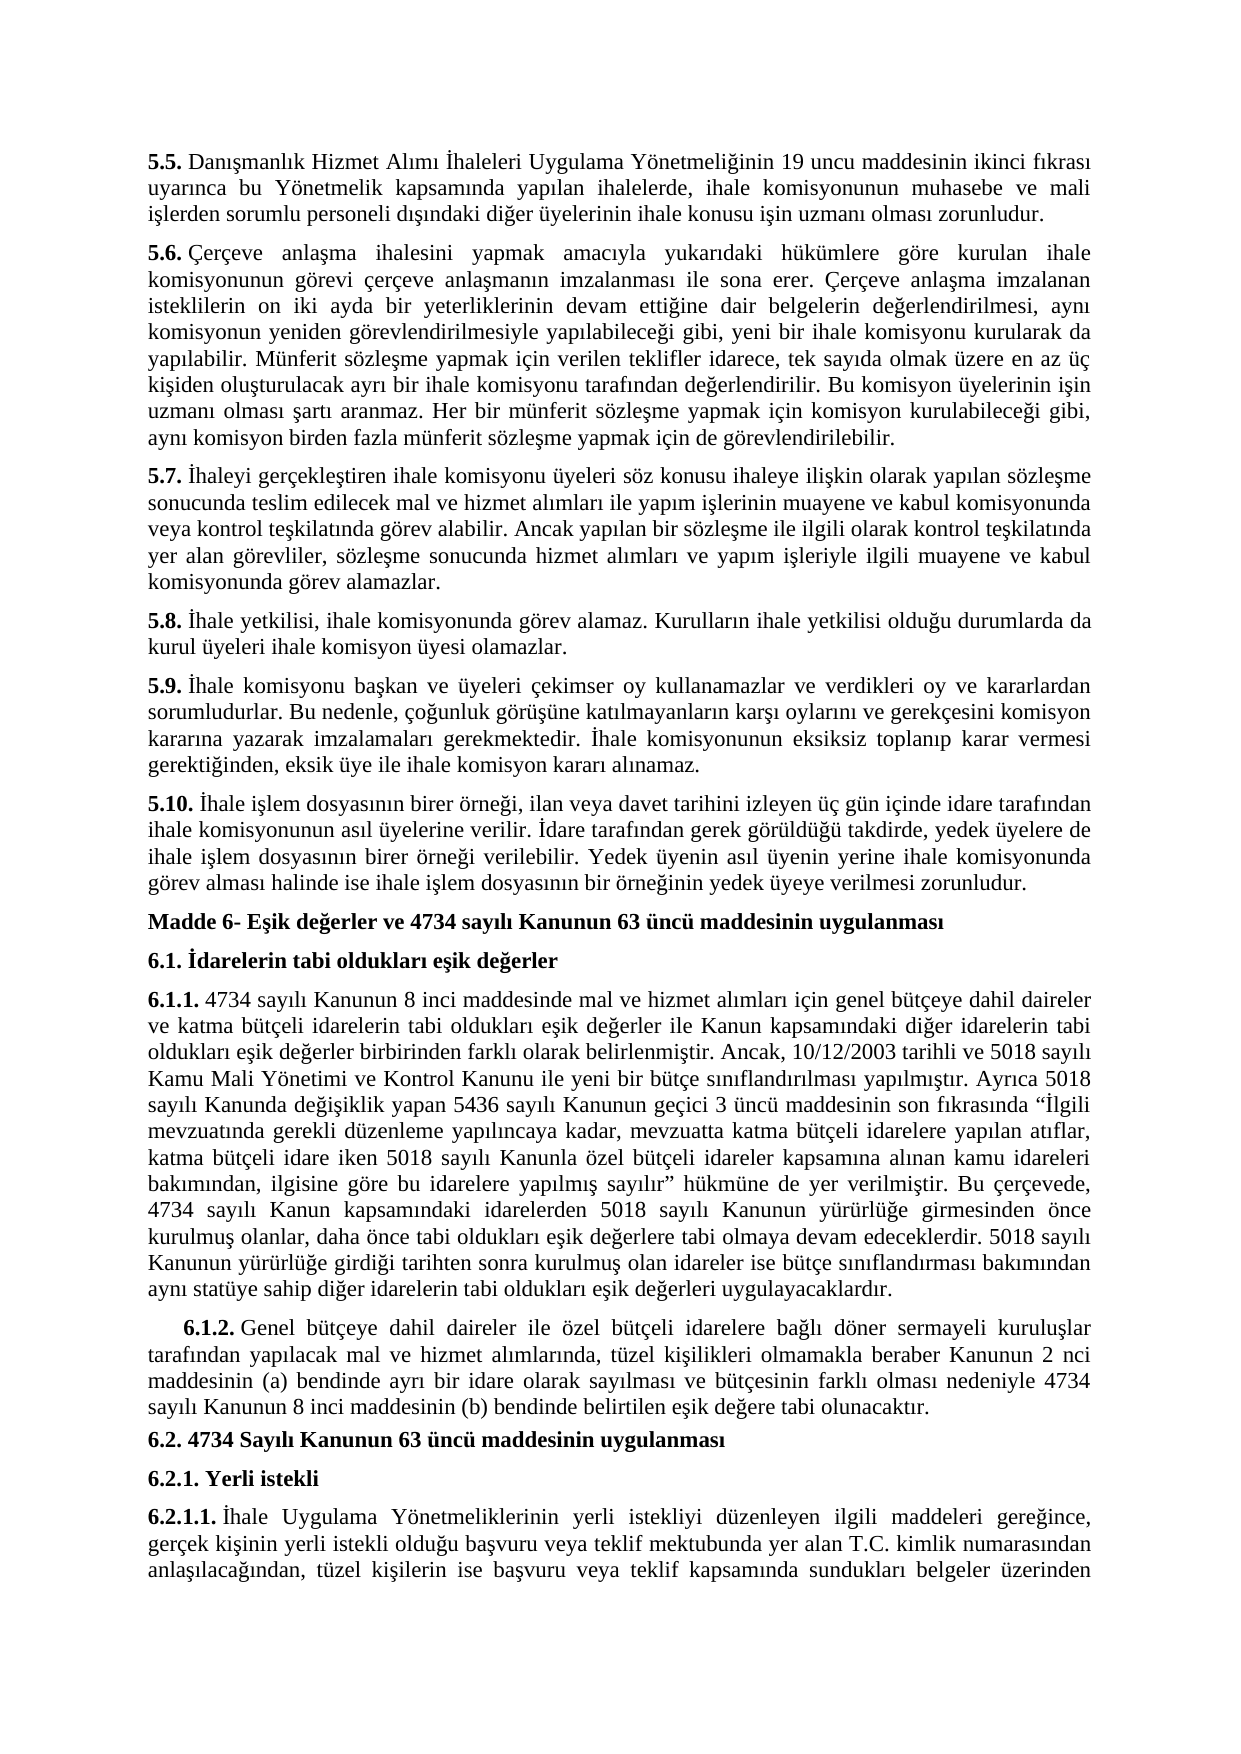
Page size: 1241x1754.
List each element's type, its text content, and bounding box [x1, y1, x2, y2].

text 6.1.2. Genel bütçeye dahil daireler ile özel bütçeli idarelere bağlı döner sermayeli kuruluşlar tarafından yapılacak mal ve hizmet alımlarında, tüzel kişilikleri olmamakla beraber Kanunun 2 nci maddesinin (a) bendinde ayrı bir idare olarak sayılması ve bütçesinin farklı olması nedeniyle 4734 sayılı Kanunun 8 inci maddesinin (b) bendinde belirtilen eşik değere tabi olunacaktır. [148, 1314, 1092, 1420]
text Madde 6- Eşik değerler ve 4734 sayılı Kanunun 63 üncü maddesinin uygulanması [148, 908, 1092, 934]
text 5.5. Danışmanlık Hizmet Alımı İhaleleri Uygulama Yönetmeliğinin 19 uncu maddesinin ikinci fıkrası uyarınca bu Yönetmelik kapsamında yapılan ihalelerde, ihale komisyonunun muhasebe ve mali işlerden sorumlu personeli dışındaki diğer üyelerinin ihale konusu işin uzmanı olması zorunludur. [148, 148, 1092, 227]
text 6.2. 4734 Sayılı Kanunun 63 üncü maddesinin uygulanması [148, 1426, 1092, 1452]
text 6.1.1. 4734 sayılı Kanunun 8 inci maddesinde mal ve hizmet alımları için genel bütçeye dahil daireler ve katma bütçeli idarelerin tabi oldukları eşik değerler ile Kanun kapsamındaki diğer idarelerin tabi oldukları eşik değerler birbirinden farklı olarak belirlenmiştir. Ancak, 10/12/2003 tarihli ve 5018 sayılı Kamu Mali Yönetimi ve Kontrol Kanunu ile yeni bir bütçe sınıflandırılması yapılmıştır. Ayrıca 5018 sayılı Kanunda değişiklik yapan 5436 sayılı Kanunun geçici 3 üncü maddesinin son fıkrasında “İlgili mevzuatında gerekli düzenleme yapılıncaya kadar, mevzuatta katma bütçeli idarelere yapılan atıflar, katma bütçeli idare iken 5018 sayılı Kanunla özel bütçeli idareler kapsamına alınan kamu idareleri bakımından, ilgisine göre bu idarelere yapılmış sayılır” hükmüne de yer verilmiştir. Bu çerçevede, 4734 sayılı Kanun kapsamındaki idarelerden 5018 sayılı Kanunun yürürlüğe girmesinden önce kurulmuş olanlar, daha önce tabi oldukları eşik değerlere tabi olmaya devam edeceklerdir. 5018 sayılı Kanunun yürürlüğe girdiği tarihten sonra kurulmuş olan idareler ise bütçe sınıflandırması bakımından aynı statüye sahip diğer idarelerin tabi oldukları eşik değerleri uygulayacaklardır. [148, 986, 1092, 1302]
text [148, 1503, 1092, 1582]
text 5.6. Çerçeve anlaşma ihalesini yapmak amacıyla yukarıdaki hükümlere göre kurulan ihale komisyonunun görevi çerçeve anlaşmanın imzalanması ile sona erer. Çerçeve anlaşma imzalanan isteklilerin on iki ayda bir yeterliklerinin devam ettiğine dair belgelerin değerlendirilmesi, aynı komisyonun yeniden görevlendirilmesiyle yapılabileceği gibi, yeni bir ihale komisyonu kurularak da yapılabilir. Münferit sözleşme yapmak için verilen teklifler idarece, tek sayıda olmak üzere en az üç kişiden oluşturulacak ayrı bir ihale komisyonu tarafından değerlendirilir. Bu komisyon üyelerinin işin uzmanı olması şartı aranmaz. Her bir münferit sözleşme yapmak için komisyon kurulabileceği gibi, aynı komisyon birden fazla münferit sözleşme yapmak için de görevlendirilebilir. [148, 239, 1092, 450]
text 5.8. İhale yetkilisi, ihale komisyonunda görev alamaz. Kurulların ihale yetkilisi olduğu durumlarda da kurul üyeleri ihale komisyon üyesi olamazlar. [148, 607, 1092, 659]
text 5.7. İhaleyi gerçekleştiren ihale komisyonu üyeleri söz konusu ihaleye ilişkin olarak yapılan sözleşme sonucunda teslim edilecek mal ve hizmet alımları ile yapım işlerinin muayene ve kabul komisyonunda veya kontrol teşkilatında görev alabilir. Ancak yapılan bir sözleşme ile ilgili olarak kontrol teşkilatında yer alan görevliler, sözleşme sonucunda hizmet alımları ve yapım işleriyle ilgili muayene ve kabul komisyonunda görev alamazlar. [148, 463, 1092, 594]
text 5.9. İhale komisyonu başkan ve üyeleri çekimser oy kullanamazlar ve verdikleri oy ve kararlardan sorumludurlar. Bu nedenle, çoğunluk görüşüne katılmayanların karşı oylarını ve gerekçesini komisyon kararına yazarak imzalamaları gerekmektedir. İhale komisyonunun eksiksiz toplanıp karar vermesi gerektiğinden, eksik üye ile ihale komisyon kararı alınamaz. [148, 672, 1092, 777]
text 6.1. İdarelerin tabi oldukları eşik değerler [148, 947, 1092, 973]
text 6.2.1. Yerli istekli [148, 1464, 1092, 1491]
text 5.10. İhale işlem dosyasının birer örneği, ilan veya davet tarihini izleyen üç gün içinde idare tarafından ihale komisyonunun asıl üyelerine verilir. İdare tarafından gerek görüldüğü takdirde, yedek üyelere de ihale işlem dosyasının birer örneği verilebilir. Yedek üyenin asıl üyenin yerine ihale komisyonunda görev alması halinde ise ihale işlem dosyasının bir örneğinin yedek üyeye verilmesi zorunludur. [148, 790, 1092, 895]
